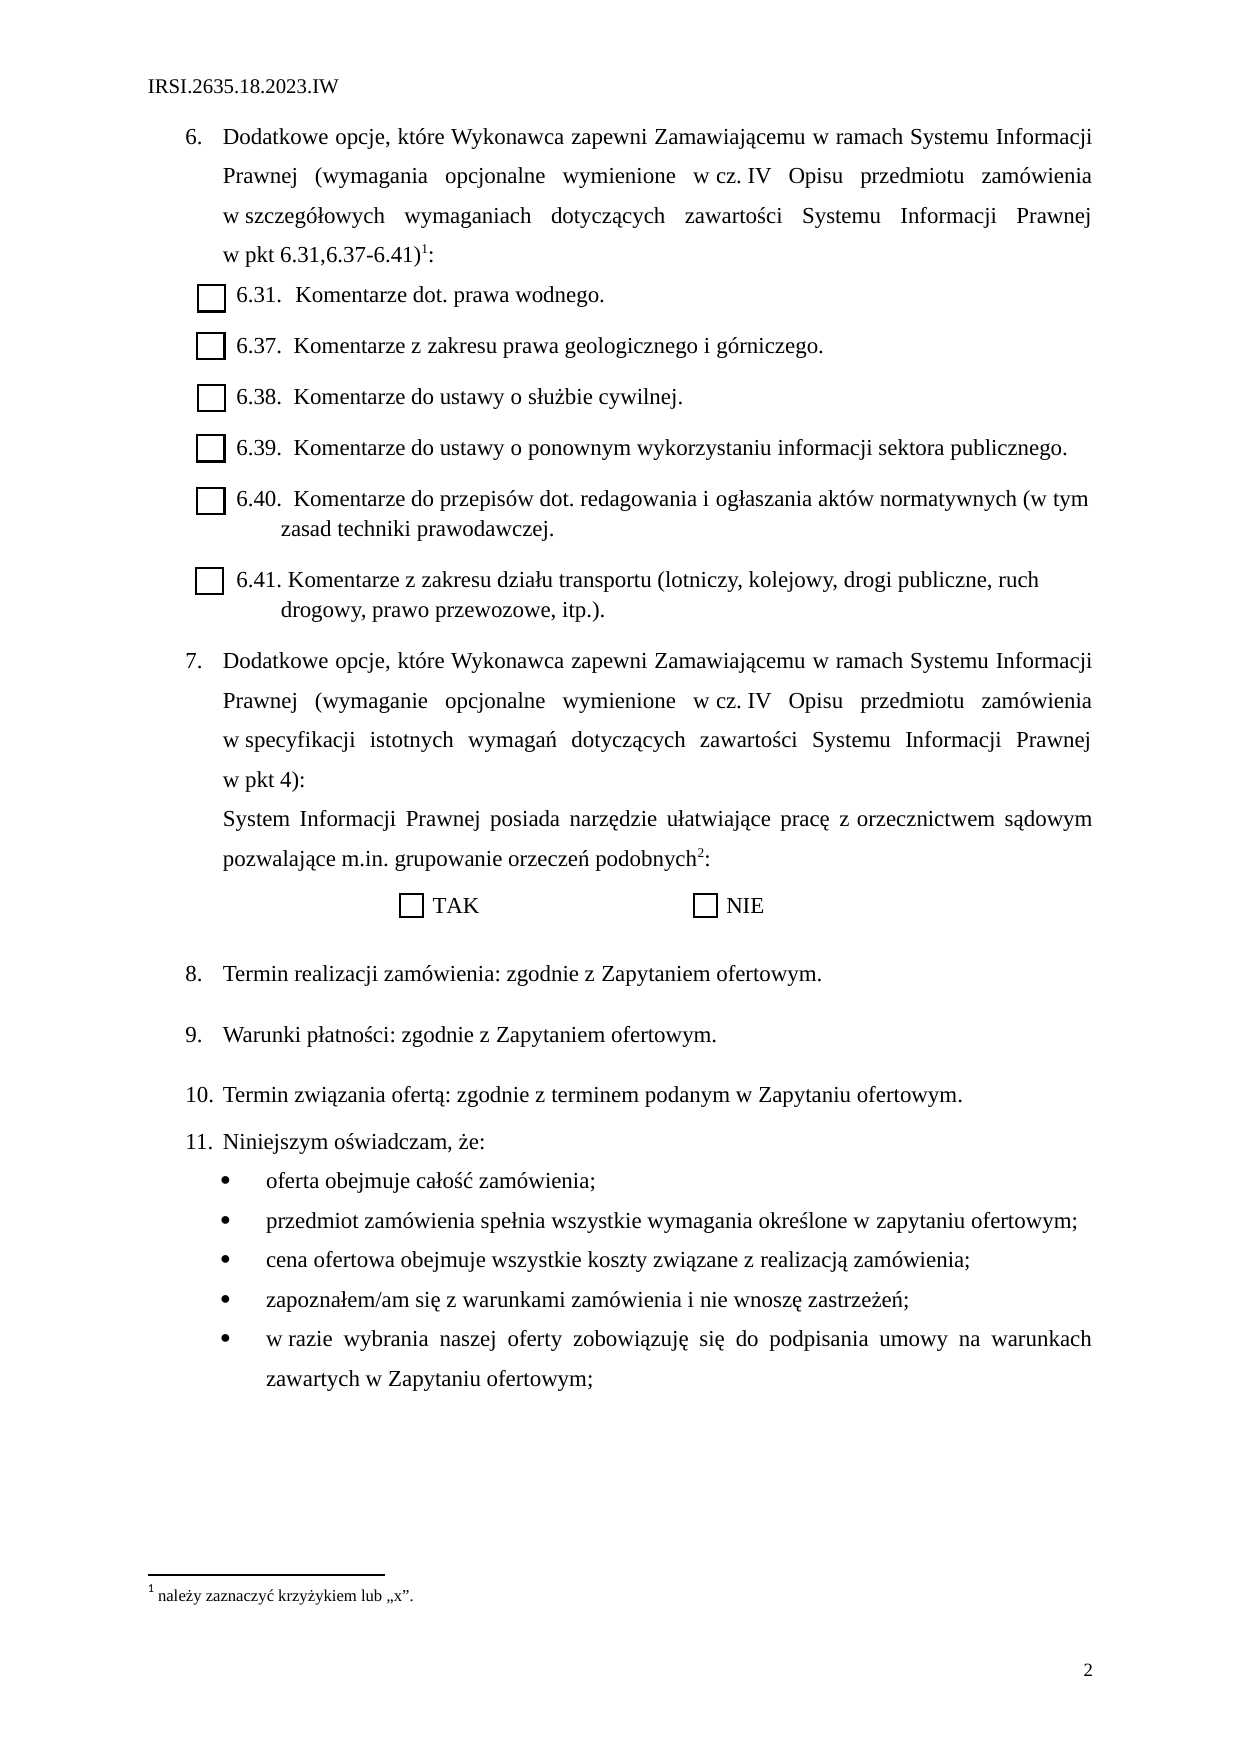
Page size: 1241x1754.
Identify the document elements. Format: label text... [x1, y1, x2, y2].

list oferta obejmuje całość zamówienia; [221, 1168, 1093, 1194]
list Dodatkowe opcje, które Wykonawca zapewni Zamawiającemu w ramach Systemu Informacji Prawnej (wymagania opcjonalne wymienione w cz. IV Opisu przedmiotu zamówienia w szczegółowych wymaganiach dotyczących zawartości Systemu Informacji Prawnej w pkt 6.31,6.37-6.41): [185, 123, 1093, 268]
list Termin związania ofertą: zgodnie z terminem podanym w Zapytaniu ofertowym. [185, 1081, 1093, 1107]
list 6.38. Komentarze do ustawy o służbie cywilnej. [236, 383, 1093, 409]
list Niniejszym oświadczam, że: [185, 1128, 1093, 1154]
list Dodatkowe opcje, które Wykonawca zapewni Zamawiającemu w ramach Systemu Informacji Prawnej (wymaganie opcjonalne wymienione w cz. IV Opisu przedmiotu zamówienia w specyfikacji istotnych wymagań dotyczących zawartości Systemu Informacji Prawnej w pkt 4): [185, 647, 1093, 792]
list cena ofertowa obejmuje wszystkie koszty związane z realizacją zamówienia; [221, 1247, 1093, 1273]
list Komentarze dot. prawa wodnego. [236, 281, 1093, 307]
list Termin realizacji zamówienia: zgodnie z Zapytaniem ofertowym. [185, 960, 1093, 987]
list 6.39. Komentarze do ustawy o ponownym wykorzystaniu informacji sektora publicznego. [236, 434, 1093, 460]
list zapoznałem/am się z warunkami zamówienia i nie wnoszę zastrzeżeń; [221, 1286, 1093, 1312]
list w razie wybrania naszej oferty zobowiązuję się do podpisania umowy na warunkach zawartych w Zapytaniu ofertowym; [221, 1326, 1093, 1391]
list 6.37. Komentarze z zakresu prawa geologicznego i górniczego. [236, 332, 1093, 358]
list Warunki płatności: zgodnie z Zapytaniem ofertowym. [185, 1021, 1093, 1047]
list System Informacji Prawnej posiada narzędzie ułatwiające pracę z orzecznictwem sądowym pozwalające m.in. grupowanie orzeczeń podobnych2: [223, 805, 1093, 871]
list przedmiot zamówienia spełnia wszystkie wymagania określone w zapytaniu ofertowym; [221, 1207, 1093, 1233]
list 6.41. Komentarze z zakresu działu transportu (lotniczy, kolejowy, drogi publiczne, ruch drogowy, prawo przewozowe, itp.). [236, 566, 1093, 623]
list 6.40. Komentarze do przepisów dot. redagowania i ogłaszania aktów normatywnych (w tym zasad techniki prawodawczej. [236, 485, 1093, 541]
